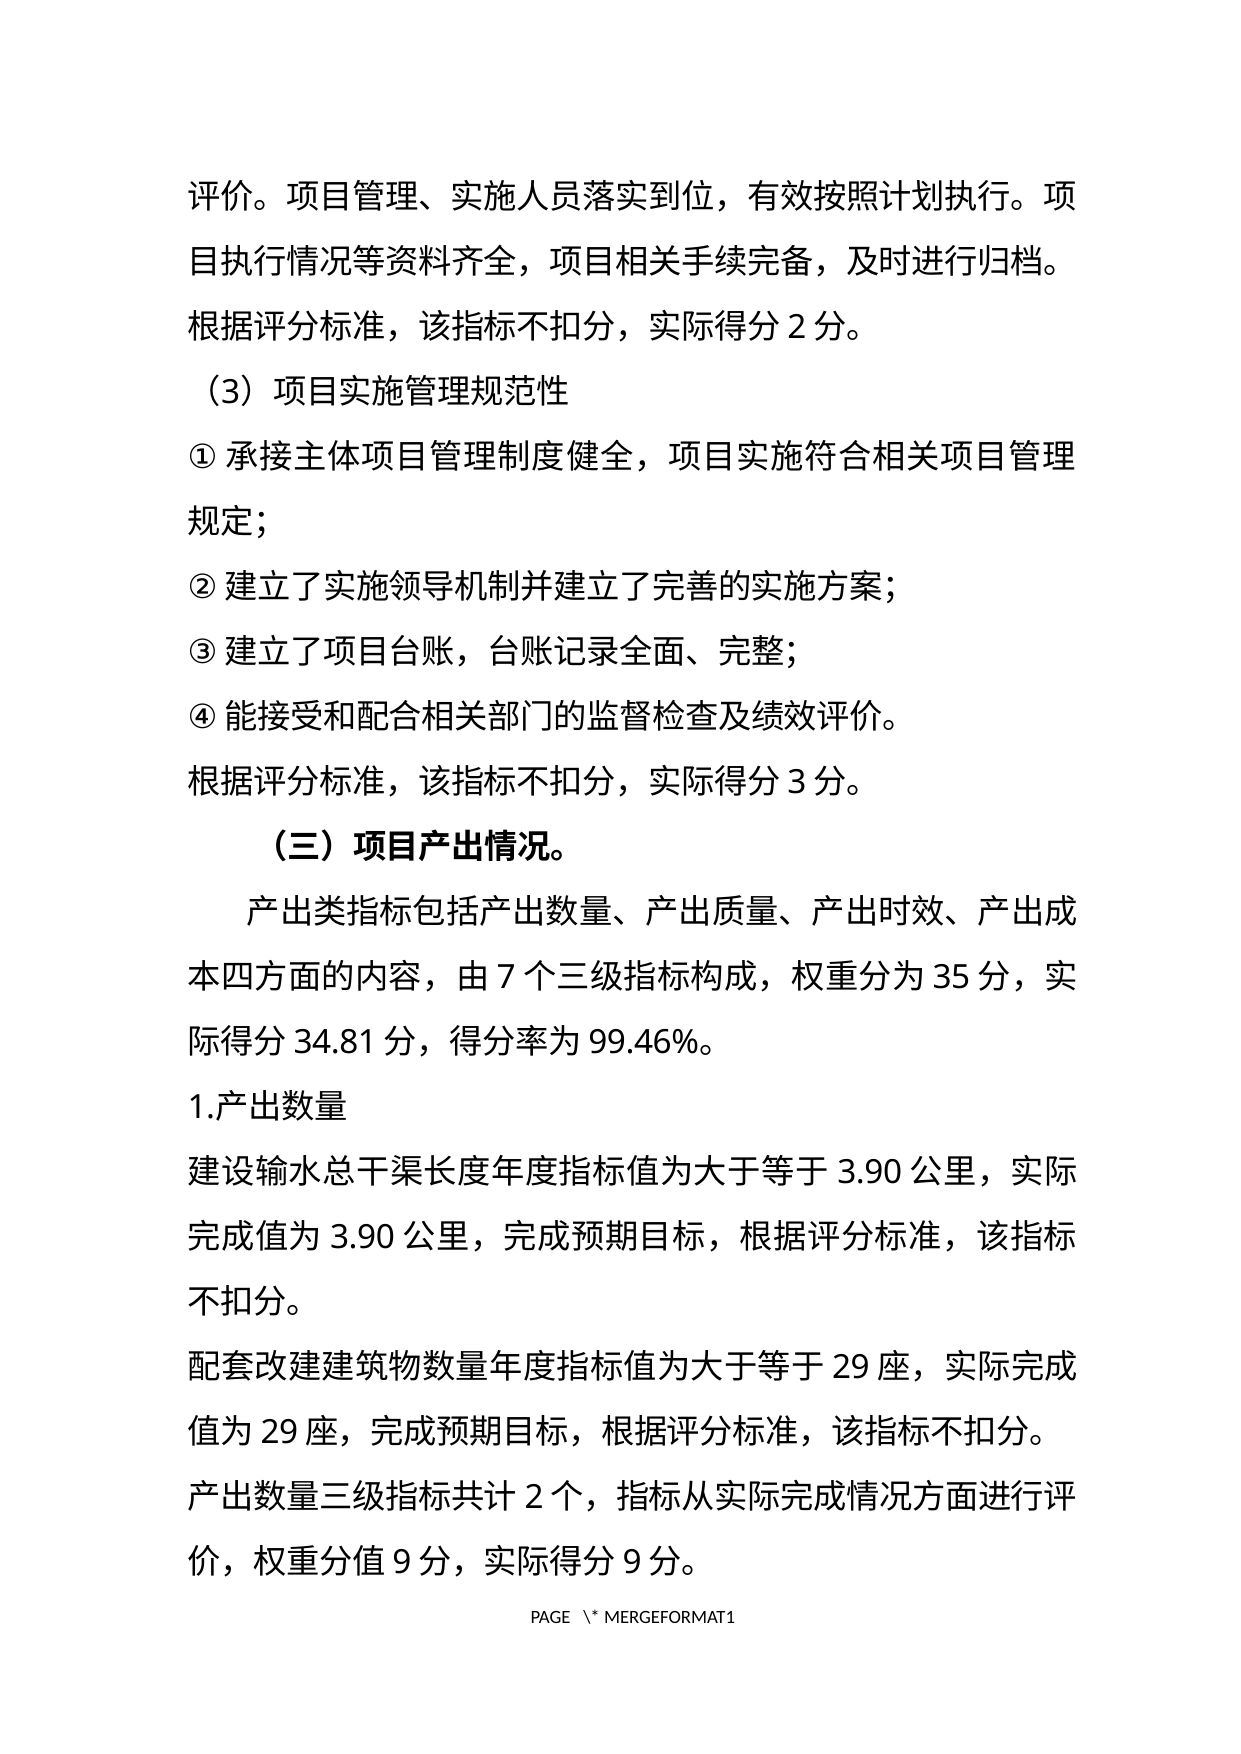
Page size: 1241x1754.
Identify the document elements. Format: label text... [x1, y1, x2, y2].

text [187, 162, 1078, 812]
text （三）项目产出情况。 [187, 812, 1078, 877]
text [187, 877, 1078, 1592]
